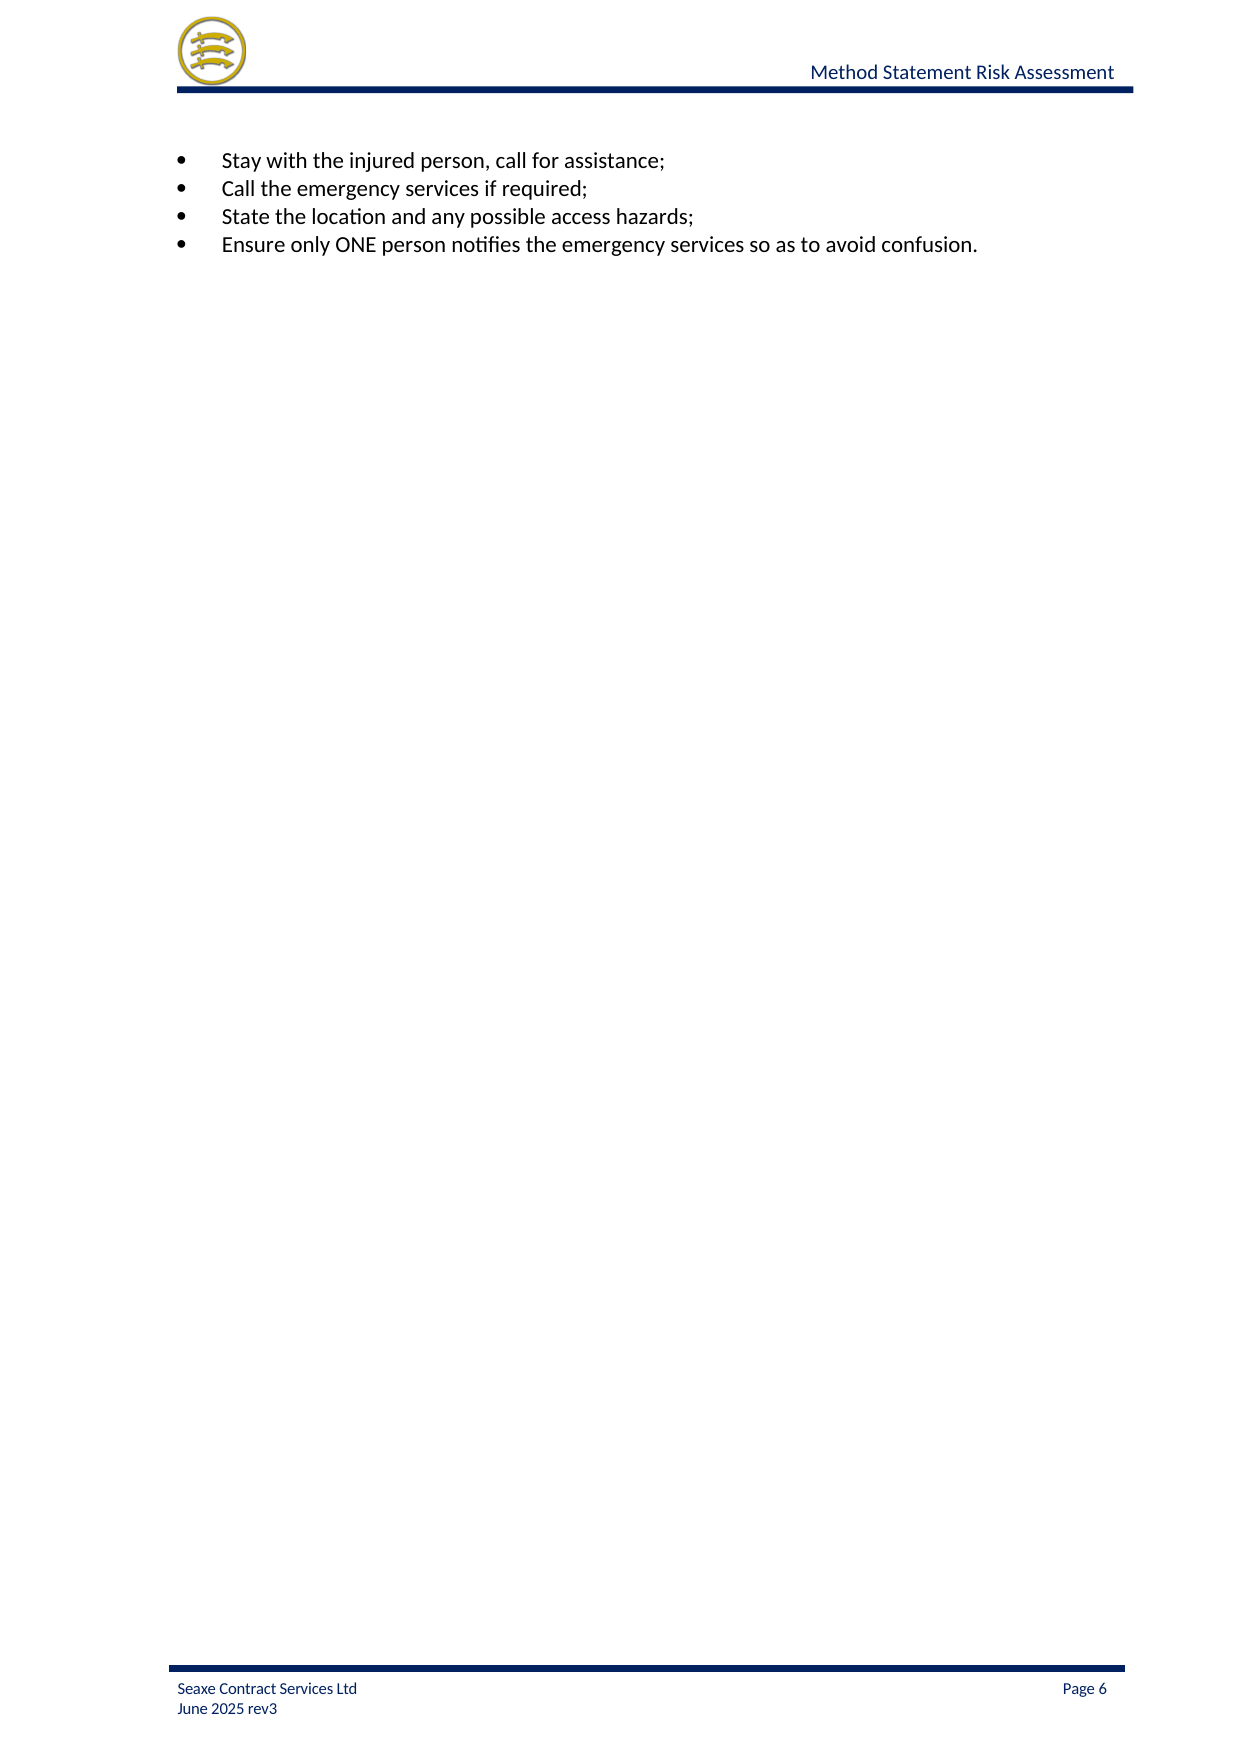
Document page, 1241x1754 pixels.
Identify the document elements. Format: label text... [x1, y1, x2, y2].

list Call the emergency services if required; [177, 174, 1122, 202]
list State the location and any possible access hazards; [177, 202, 1122, 230]
picture [177, 16, 247, 86]
list Stay with the injured person, call for assistance; [177, 146, 1122, 174]
list Ensure only ONE person notifies the emergency services so as to avoid confusion. [177, 230, 1122, 258]
